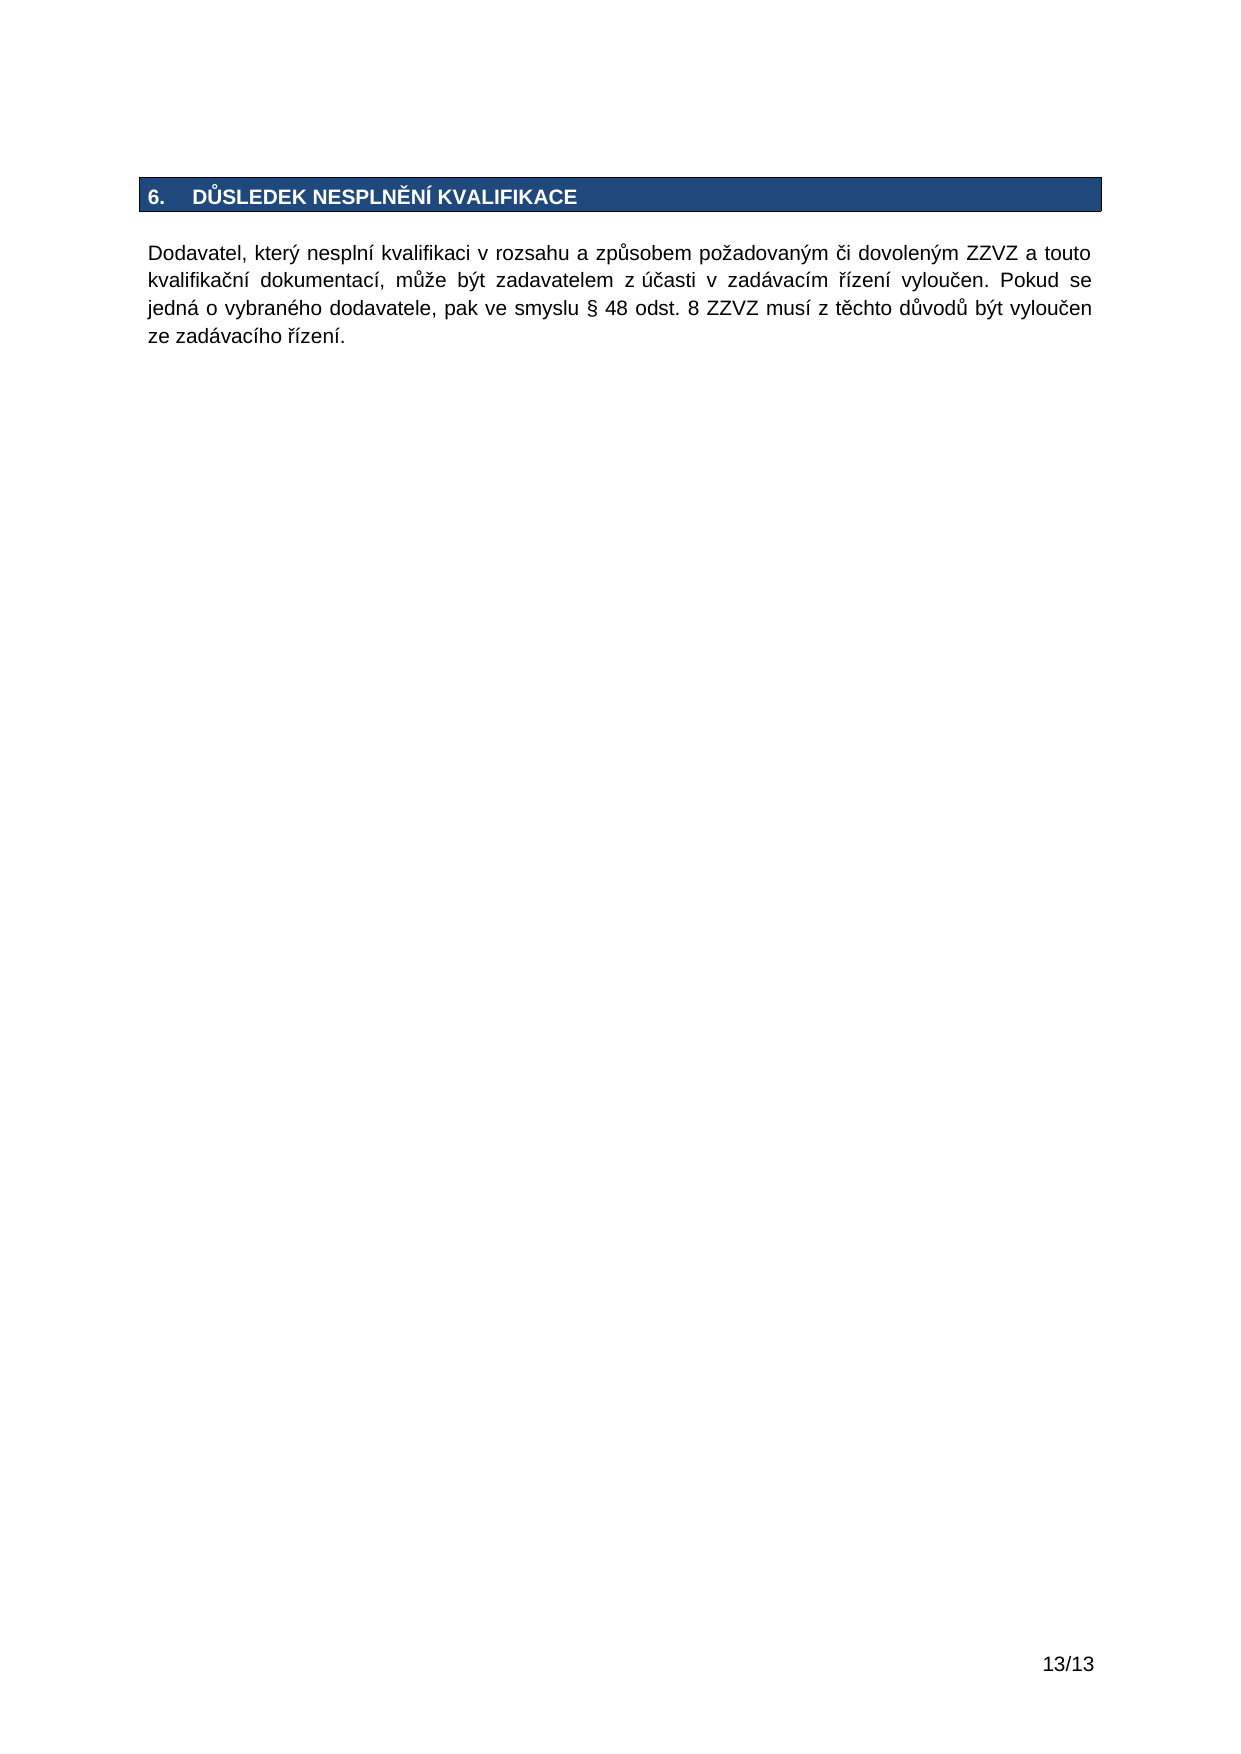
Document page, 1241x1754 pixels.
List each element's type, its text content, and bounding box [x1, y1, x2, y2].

text Dodavatel, který nesplní kvalifikaci v rozsahu a způsobem požadovaným či dovoleným ZZVZ a touto kvalifikační dokumentací, může být zadavatelem z účasti v zadávacím řízení vyloučen. Pokud se jedná o vybraného dodavatele, pak ve smyslu § 48 odst. 8 ZZVZ musí z těchto důvodů být vyloučen ze zadávacího řízení. [148, 240, 1093, 347]
list Důsledek nesplnění kvalifikace [140, 178, 1101, 211]
